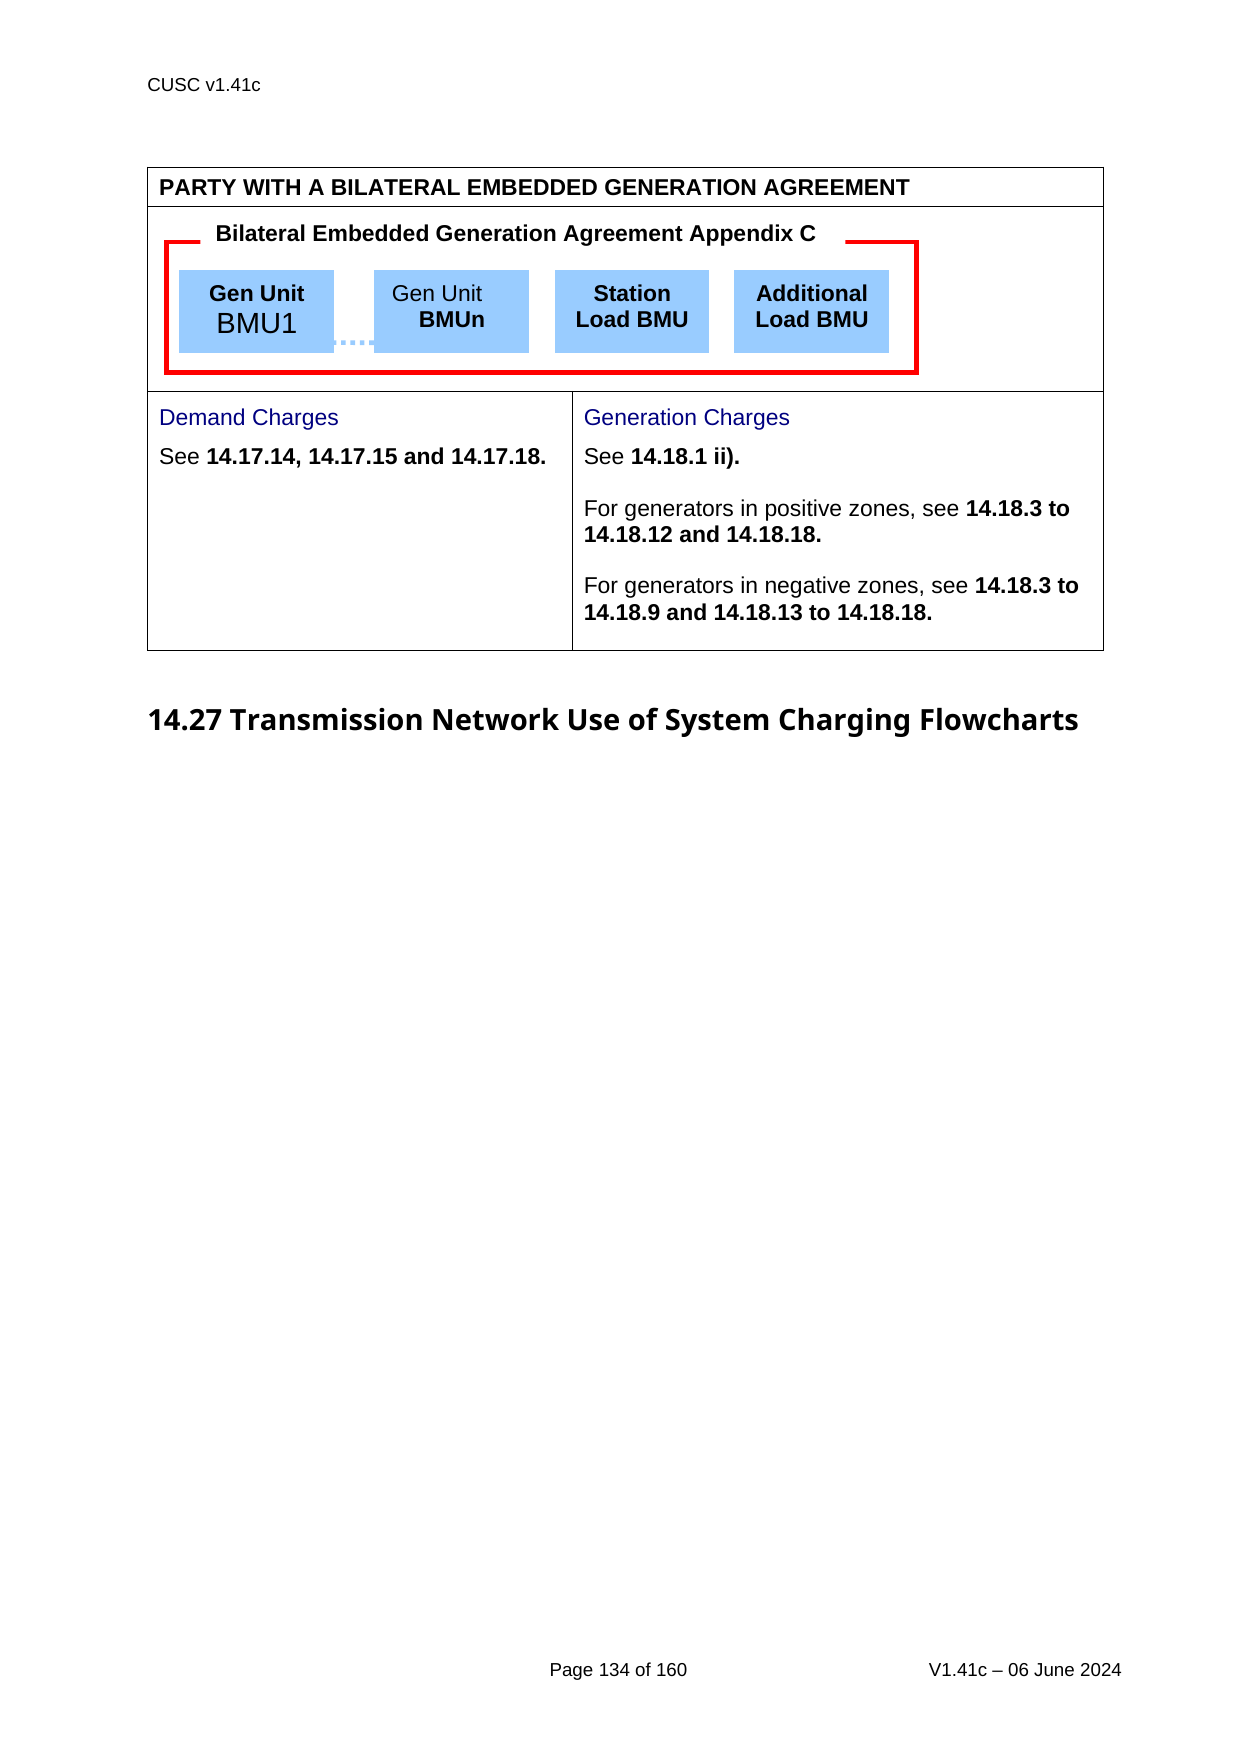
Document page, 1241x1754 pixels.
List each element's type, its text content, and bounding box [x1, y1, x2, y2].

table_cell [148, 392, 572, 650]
subtitle 14.27 Transmission Network Use of System Charging Flowcharts [147, 699, 1121, 739]
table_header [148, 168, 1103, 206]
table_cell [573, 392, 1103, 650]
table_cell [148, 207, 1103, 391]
